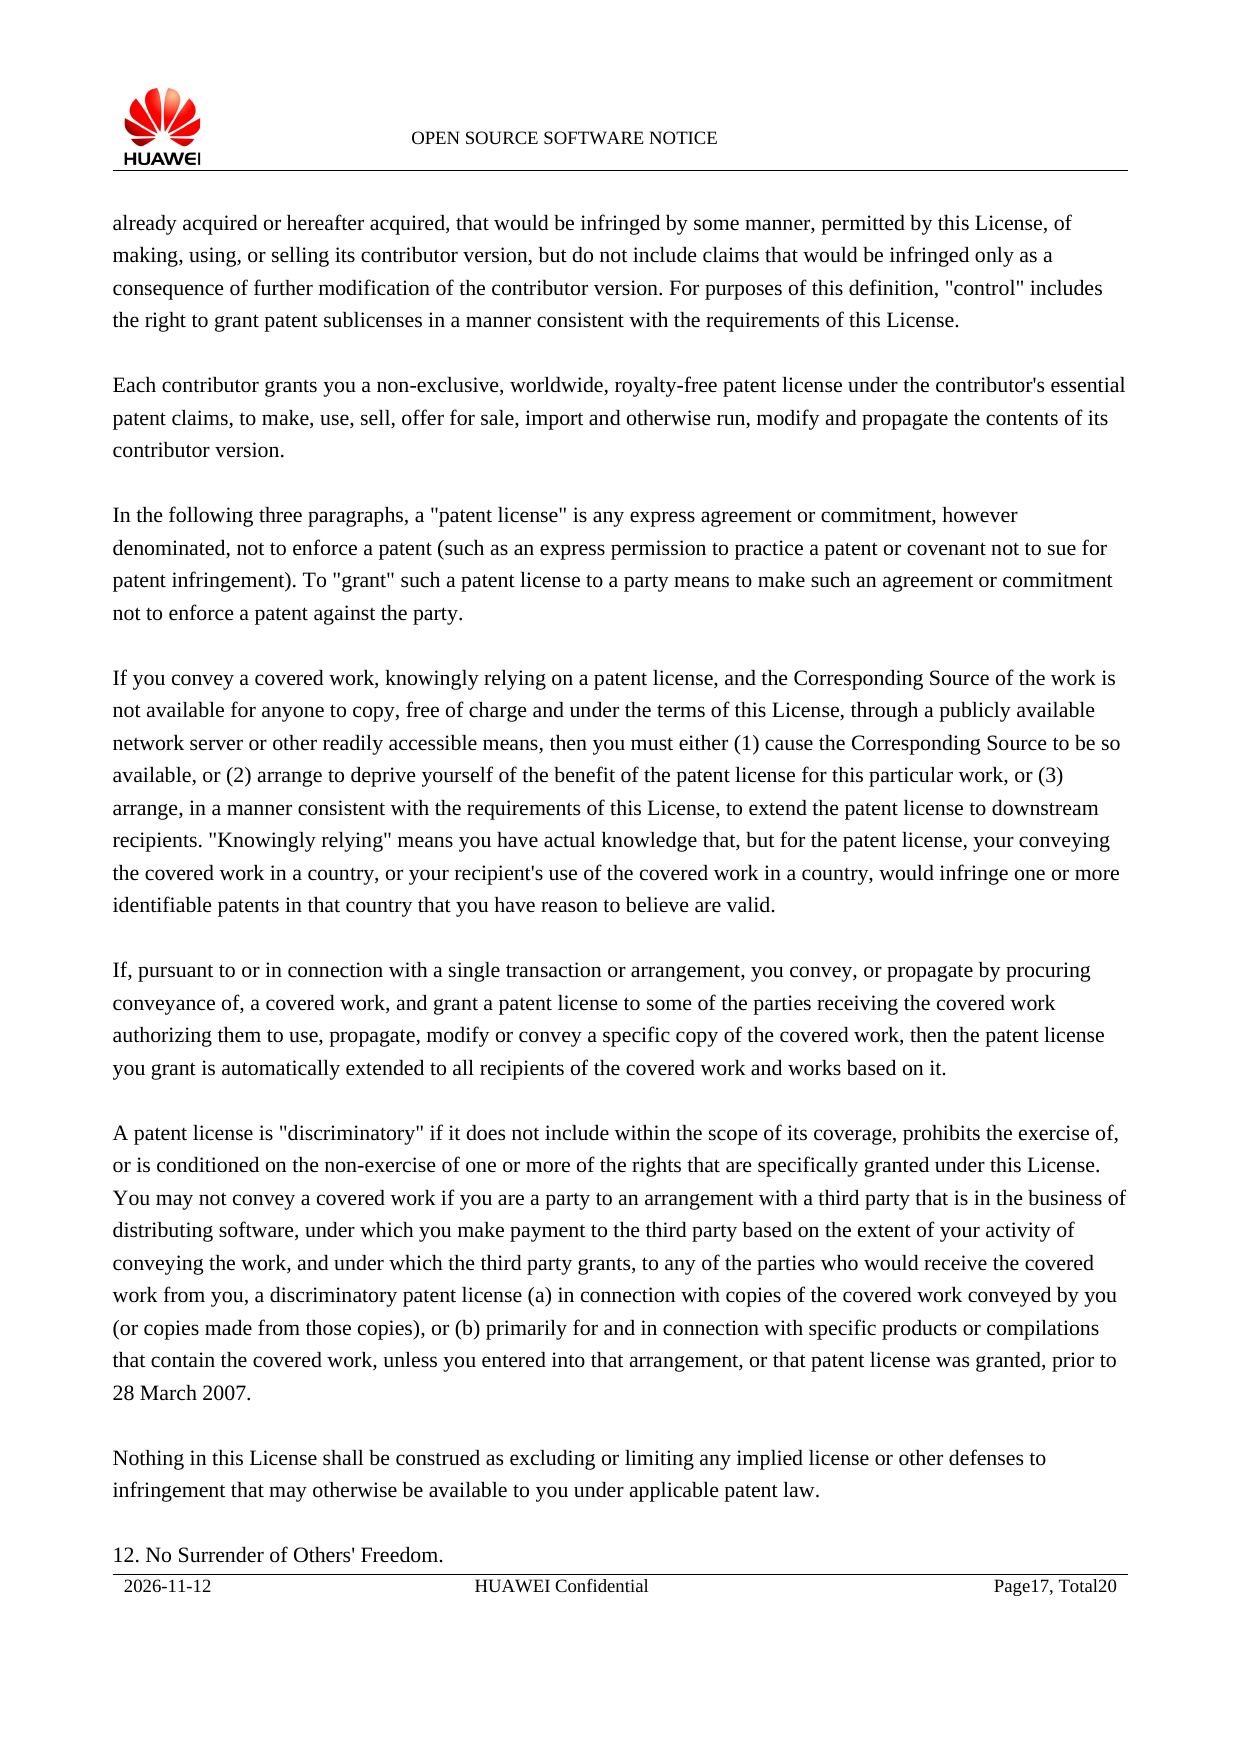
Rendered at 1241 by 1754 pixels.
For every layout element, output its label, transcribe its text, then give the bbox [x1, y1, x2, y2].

text Nothing in this License shall be construed as excluding or limiting any implied license or other defenses to infringement that may otherwise be available to you under applicable patent law. [112, 1441, 1128, 1506]
text Each contributor grants you a non-exclusive, worldwide, royalty-free patent license under the contributor's essential patent claims, to make, use, sell, offer for sale, import and otherwise run, modify and propagate the contents of its contributor version. [112, 369, 1128, 466]
picture [124, 88, 201, 165]
text In the following three paragraphs, a "patent license" is any express agreement or commitment, however denominated, not to enforce a patent (such as an express permission to practice a patent or covenant not to sue for patent infringement). To "grant" such a patent license to a party means to make such an agreement or commitment not to enforce a patent against the party. [112, 499, 1128, 629]
text If you convey a covered work, knowingly relying on a patent license, and the Corresponding Source of the work is not available for anyone to copy, free of charge and under the terms of this License, through a publicly available network server or other readily accessible means, then you must either (1) cause the Corresponding Source to be so available, or (2) arrange to deprive yourself of the benefit of the patent license for this particular work, or (3) arrange, in a manner consistent with the requirements of this License, to extend the patent license to downstream recipients. "Knowingly relying" means you have actual knowledge that, but for the patent license, your conveying the covered work in a country, or your recipient's use of the covered work in a country, would infringe one or more identifiable patents in that country that you have reason to believe are valid. [112, 661, 1128, 921]
text 12. No Surrender of Others' Freedom. [112, 1539, 1128, 1571]
text A patent license is "discriminatory" if it does not include within the scope of its coverage, prohibits the exercise of, or is conditioned on the non-exercise of one or more of the rights that are specifically granted under this License. You may not convey a covered work if you are a party to an arrangement with a third party that is in the business of distributing software, under which you make payment to the third party based on the extent of your activity of conveying the work, and under which the third party grants, to any of the parties who would receive the covered work from you, a discriminatory patent license (a) in connection with copies of the covered work conveyed by you (or copies made from those copies), or (b) primarily for and in connection with specific products or compilations that contain the covered work, unless you entered into that arrangement, or that patent license was granted, prior to 28 March 2007. [112, 1116, 1128, 1409]
text If, pursuant to or in connection with a single transaction or arrangement, you convey, or propagate by procuring conveyance of, a covered work, and grant a patent license to some of the parties receiving the covered work authorizing them to use, propagate, modify or convey a specific copy of the covered work, then the patent license you grant is automatically extended to all recipients of the covered work and works based on it. [112, 954, 1128, 1084]
